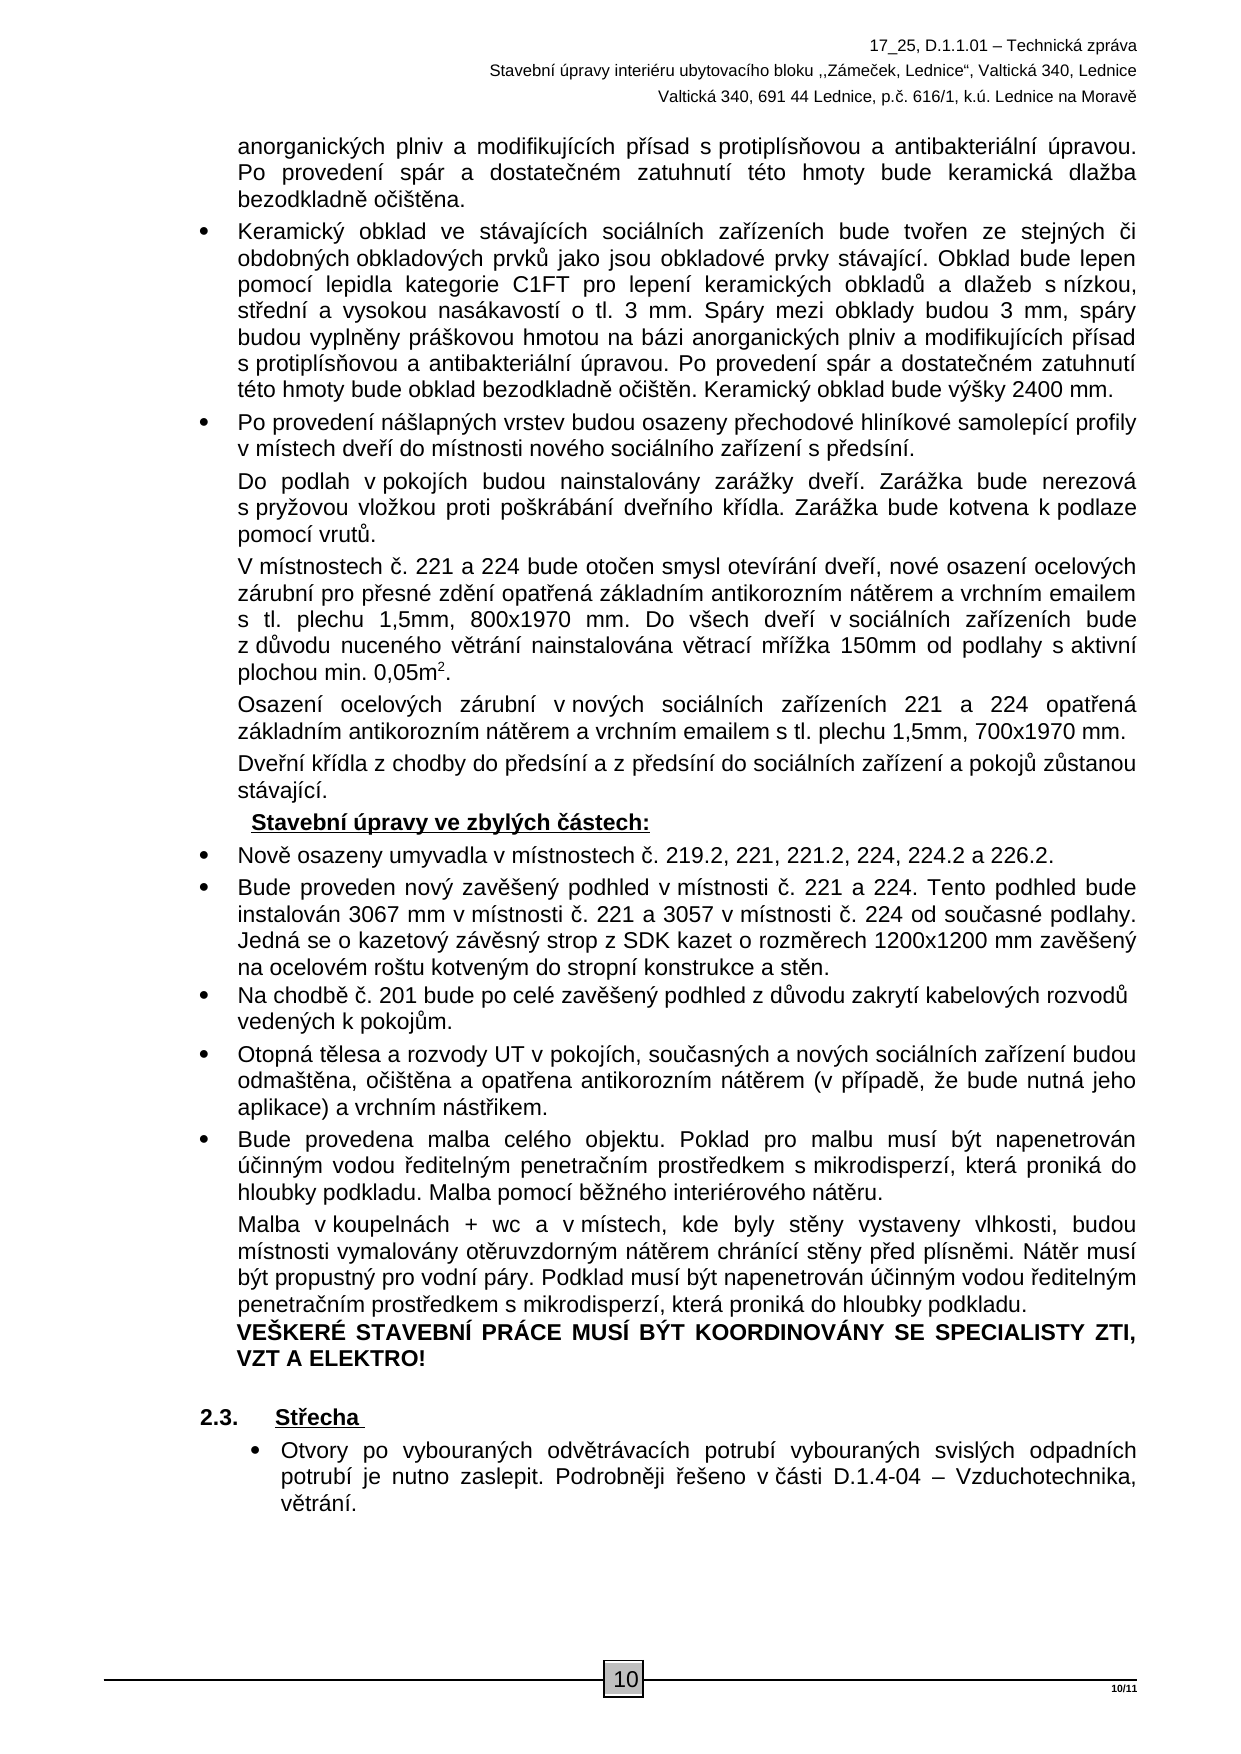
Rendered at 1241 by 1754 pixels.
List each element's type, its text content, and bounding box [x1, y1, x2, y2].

text VEŠKERÉ STAVEBNÍ PRÁCE MUSÍ BÝT KOORDINOVÁNY SE SPECIALISTY ZTI, VZT A ELEKTRO! [236, 1319, 1137, 1372]
list Po provedení nášlapných vrstev budou osazeny přechodové hliníkové samolepící profily v místech dveří do místnosti nového sociálního zařízení s předsíní. [200, 409, 1137, 462]
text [237, 133, 1137, 212]
list Otopná tělesa a rozvody UT v pokojích, současných a nových sociálních zařízení budou odmaštěna, očištěna a opatřena antikorozním nátěrem (v případě, že bude nutná jeho aplikace) a vrchním nástřikem. [200, 1041, 1137, 1120]
text Stavební úpravy ve zbylých částech: [177, 809, 1137, 836]
text Osazení ocelových zárubní v nových sociálních zařízeních 221 a 224 opatřená základním antikorozním nátěrem a vrchním emailem s tl. plechu 1,5mm, 700x1970 mm. [237, 691, 1137, 744]
list Bude provedena malba celého objektu. Poklad pro malbu musí být napenetrován účinným vodou ředitelným penetračním prostředkem s mikrodisperzí, která proniká do hloubky podkladu. Malba pomocí běžného interiérového nátěru. [200, 1126, 1137, 1205]
list Otvory po vybouraných odvětrávacích potrubí vybouraných svislých odpadních potrubí je nutno zaslepit. Podrobněji řešeno v části D.1.4-04 – Vzduchotechnika, větrání. [251, 1437, 1137, 1516]
text Do podlah v pokojích budou nainstalovány zarážky dveří. Zarážka bude nerezová s pryžovou vložkou proti poškrábání dveřního křídla. Zarážka bude kotvena k podlaze pomocí vrutů. [237, 468, 1137, 547]
text Dveřní křídla z chodby do předsíní a z předsíní do sociálních zařízení a pokojů zůstanou stávající. [237, 750, 1137, 803]
list Keramický obklad ve stávajících sociálních zařízeních bude tvořen ze stejných či obdobných obkladových prvků jako jsou obkladové prvky stávající. Obklad bude lepen pomocí lepidla kategorie C1FT pro lepení keramických obkladů a dlažeb s nízkou, střední a vysokou nasákavostí o tl. 3 mm. Spáry mezi obklady budou 3 mm, spáry budou vyplněny práškovou hmotou na bázi anorganických plniv a modifikujících přísad s protiplísňovou a antibakteriální úpravou. Po provedení spár a dostatečném zatuhnutí této hmoty bude obklad bezodkladně očištěn. Keramický obklad bude výšky 2400 mm. [200, 218, 1137, 403]
list Střecha [200, 1404, 1137, 1431]
text V místnostech č. 221 a 224 bude otočen smysl otevírání dveří, nové osazení ocelových zárubní pro přesné zdění opatřená základním antikorozním nátěrem a vrchním emailem s tl. plechu 1,5mm, 800x1970 mm. Do všech dveří v sociálních zařízeních bude z důvodu nuceného větrání nainstalována větrací mřížka 150mm od podlahy s aktivní plochou min. 0,05m2. [237, 553, 1137, 685]
list Bude proveden nový zavěšený podhled v místnosti č. 221 a 224. Tento podhled bude instalován 3067 mm v místnosti č. 221 a 3057 v místnosti č. 224 od současné podlahy. Jedná se o kazetový závěsný strop z SDK kazet o rozměrech 1200x1200 mm zavěšený na ocelovém roštu kotveným do stropní konstrukce a stěn. [200, 874, 1137, 980]
list Nově osazeny umyvadla v místnostech č. 219.2, 221, 221.2, 224, 224.2 a 226.2. [200, 842, 1137, 868]
list Na chodbě č. 201 bude po celé zavěšený podhled z důvodu zakrytí kabelových rozvodů vedených k pokojům. [200, 982, 1137, 1034]
text Malba v koupelnách + wc a v místech, kde byly stěny vystaveny vlhkosti, budou místnosti vymalovány otěruvzdorným nátěrem chránící stěny před plísněmi. Nátěr musí být propustný pro vodní páry. Podklad musí být napenetrován účinným vodou ředitelným penetračním prostředkem s mikrodisperzí, která proniká do hloubky podkladu. [237, 1211, 1137, 1317]
